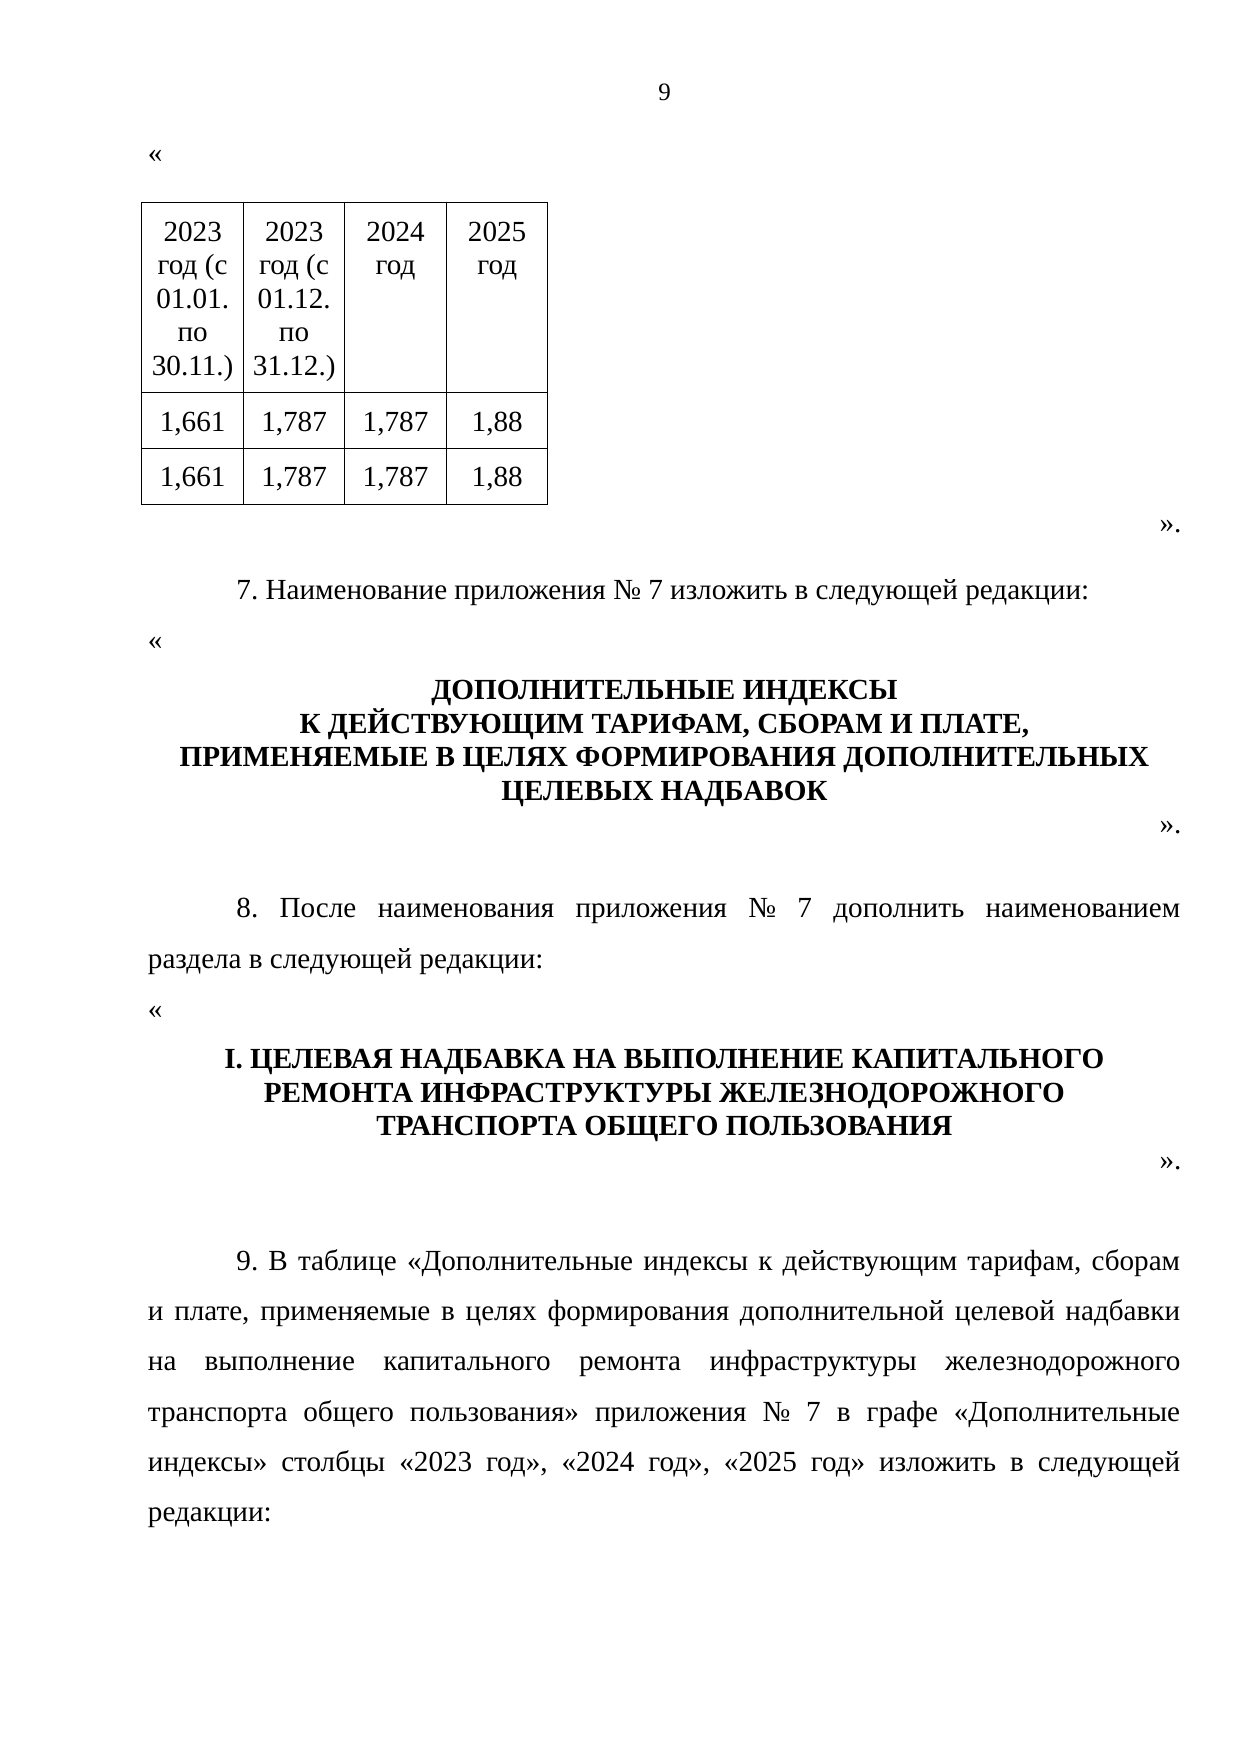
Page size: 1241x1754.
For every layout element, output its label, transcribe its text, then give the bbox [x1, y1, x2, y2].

text 8. После наименования приложения № 7 дополнить наименованием раздела в следующей редакции: [148, 891, 1181, 974]
title ДОПОЛНИТЕЛЬНЫЕ ИНДЕКСЫ [148, 672, 1181, 706]
table_cell 1,88 [447, 449, 547, 504]
text 7. Наименование приложения № 7 изложить в следующей редакции: [148, 572, 1181, 605]
table_cell 1,88 [447, 393, 547, 448]
table_cell 1,787 [244, 393, 344, 448]
table_cell 1,661 [142, 393, 243, 448]
text ». [148, 505, 1181, 538]
title К ДЕЙСТВУЮЩИМ ТАРИФАМ, СБОРАМ И ПЛАТЕ, [148, 706, 1181, 739]
title ТРАНСПОРТА ОБЩЕГО ПОЛЬЗОВАНИЯ [148, 1108, 1181, 1142]
table_header 2023 год (с 01.12. по 31.12.) [244, 203, 344, 392]
table_cell 1,787 [345, 393, 446, 448]
table_header 2025 год [447, 203, 547, 392]
table_cell 1,787 [244, 449, 344, 504]
text « [148, 991, 1181, 1025]
table_cell 1,787 [345, 449, 446, 504]
title ЦЕЛЕВЫХ НАДБАВОК [148, 773, 1181, 807]
title ». [148, 1142, 1181, 1176]
text « [148, 135, 1181, 168]
title ». [148, 807, 1181, 840]
title I. ЦЕЛЕВАЯ НАДБАВКА НА ВЫПОЛНЕНИЕ КАПИТАЛЬНОГО [148, 1041, 1181, 1075]
table_header 2023 год (с 01.01. по 30.11.) [142, 203, 243, 392]
text « [148, 622, 1181, 656]
table_cell 1,661 [142, 449, 243, 504]
title РЕМОНТА ИНФРАСТРУКТУРЫ ЖЕЛЕЗНОДОРОЖНОГО [148, 1075, 1181, 1108]
title ПРИМЕНЯЕМЫЕ В ЦЕЛЯХ ФОРМИРОВАНИЯ ДОПОЛНИТЕЛЬНЫХ [148, 739, 1181, 773]
table_header 2024 год [345, 203, 446, 392]
text 9. В таблице «Дополнительные индексы к действующим тарифам, сборам и плате, применяемые в целях формирования дополнительной целевой надбавки на выполнение капитального ремонта инфраструктуры железнодорожного транспорта общего пользования» приложения № 7 в графе «Дополнительные индексы» столбцы «2023 год», «2024 год», «2025 год» изложить в следующей редакции: [148, 1243, 1181, 1528]
